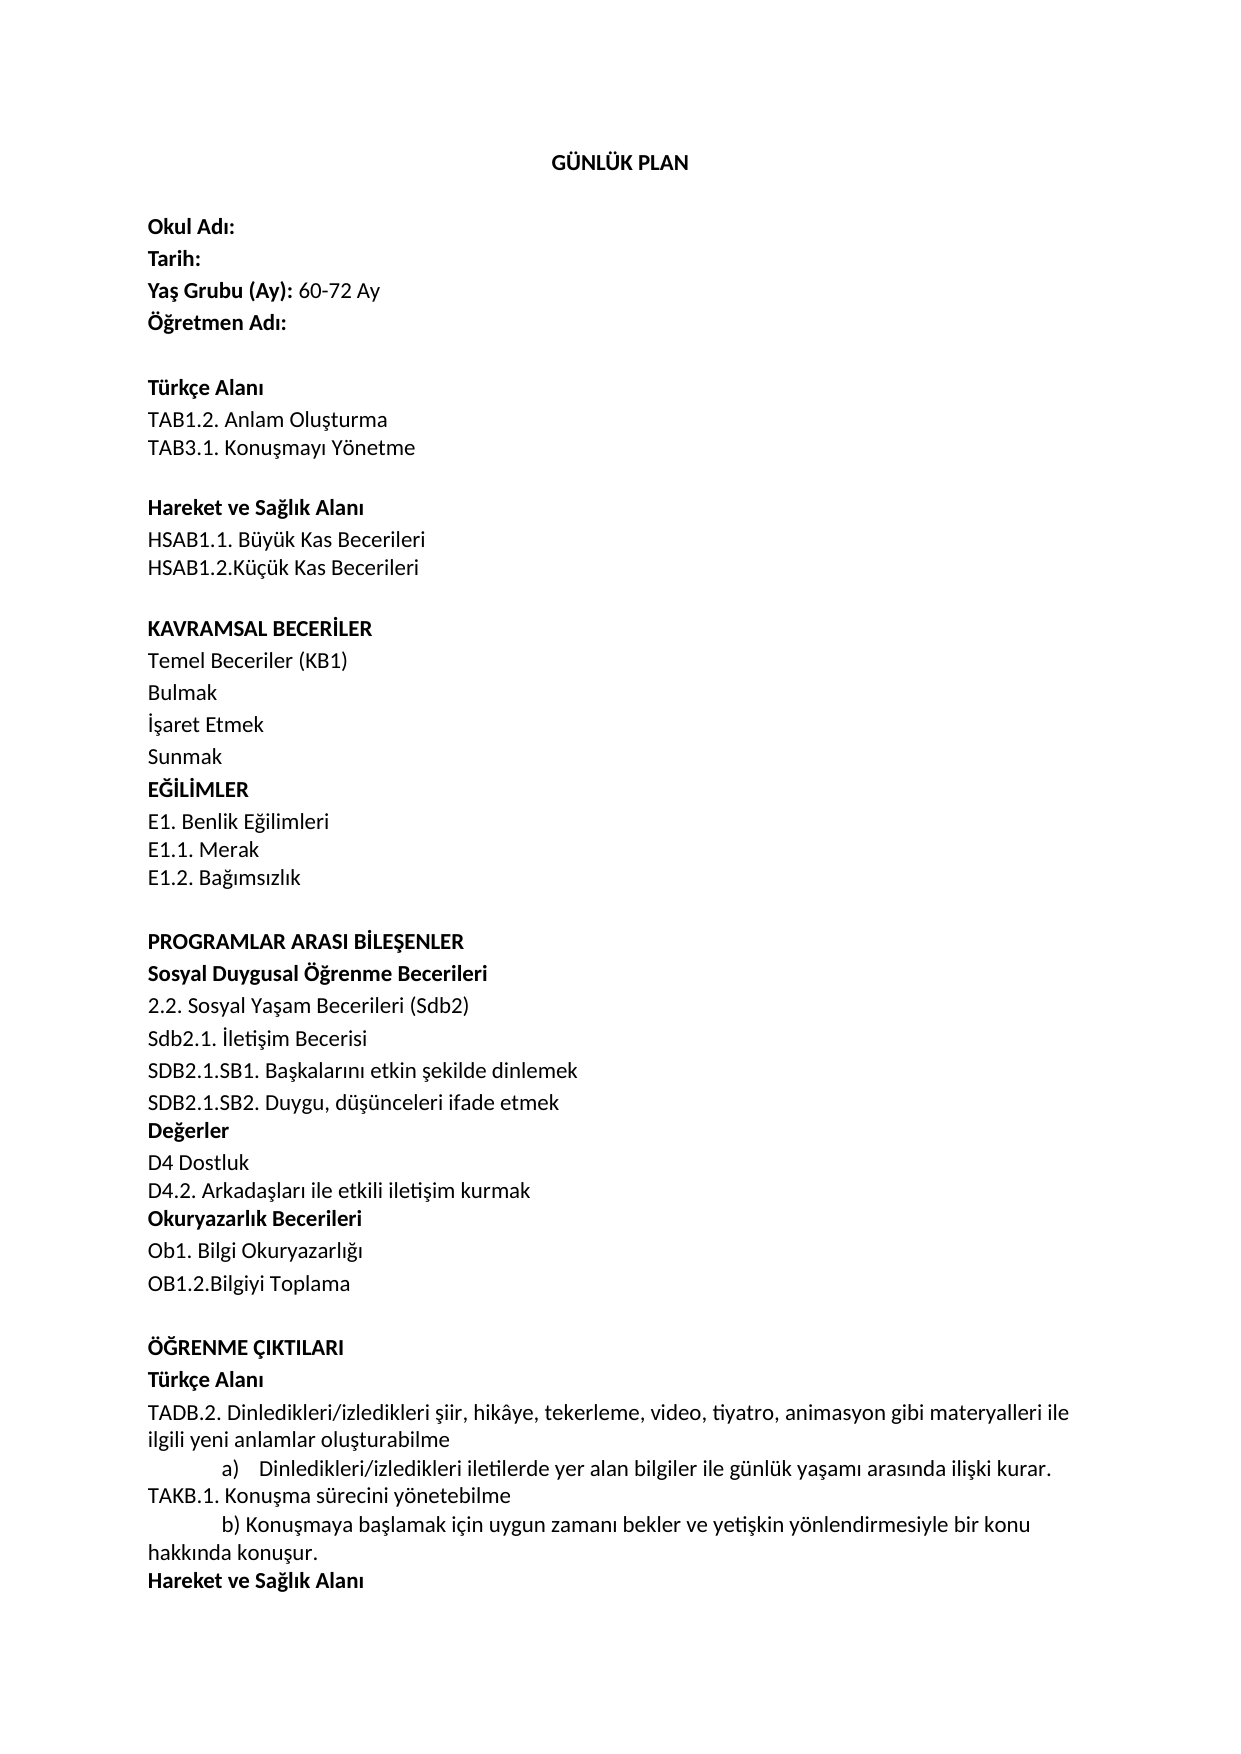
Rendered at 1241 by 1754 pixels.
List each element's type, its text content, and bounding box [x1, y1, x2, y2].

text Okuryazarlık Becerileri [148, 1204, 1093, 1232]
list Dinledikleri/izledikleri iletilerde yer alan bilgiler ile günlük yaşamı arasında ilişki kurar. [221, 1454, 1093, 1482]
text Tarih: [148, 244, 1093, 272]
text Hareket ve Sağlık Alanı [148, 493, 1093, 521]
text ÖĞRENME ÇIKTILARI [148, 1333, 1093, 1361]
text b) Konuşmaya başlamak için uygun zamanı bekler ve yetişkin yönlendirmesiyle bir konu hakkında konuşur. [148, 1510, 1093, 1566]
text E1. Benlik Eğilimleri [148, 807, 1093, 835]
text TAB1.2. Anlam Oluşturma [148, 405, 1093, 433]
text E1.2. Bağımsızlık [148, 863, 1093, 891]
text GÜNLÜK PLAN [148, 148, 1093, 176]
text TAB3.1. Konuşmayı Yönetme [148, 433, 1093, 461]
text İşaret Etmek [148, 710, 1093, 738]
text 2.2. Sosyal Yaşam Becerileri (Sdb2) [148, 992, 1093, 1020]
text Sosyal Duygusal Öğrenme Becerileri [148, 959, 1093, 987]
text OB1.2.Bilgiyi Toplama [148, 1269, 1093, 1297]
text Bulmak [148, 678, 1093, 706]
text Türkçe Alanı [148, 373, 1093, 401]
text HSAB1.2.Küçük Kas Becerileri [148, 553, 1093, 582]
text Değerler [148, 1116, 1093, 1144]
text E1.1. Merak [148, 835, 1093, 863]
text PROGRAMLAR ARASI BİLEŞENLER [148, 927, 1093, 955]
text KAVRAMSAL BECERİLER [148, 614, 1093, 642]
text Sunmak [148, 742, 1093, 771]
text TADB.2. Dinledikleri/izledikleri şiir, hikâye, tekerleme, video, tiyatro, animasyon gibi materyalleri ile ilgili yeni anlamlar oluşturabilme [148, 1398, 1093, 1454]
text Temel Beceriler (KB1) [148, 646, 1093, 674]
text HSAB1.1. Büyük Kas Becerileri [148, 526, 1093, 553]
text TAKB.1. Konuşma sürecini yönetebilme [148, 1482, 1093, 1510]
text Öğretmen Adı: [148, 308, 1093, 337]
text D4.2. Arkadaşları ile etkili iletişim kurmak [148, 1176, 1093, 1204]
text D4 Dostluk [148, 1148, 1093, 1176]
text Okul Adı: [148, 212, 1093, 240]
text SDB2.1.SB2. Duygu, düşünceleri ifade etmek [148, 1088, 1093, 1116]
text Sdb2.1. İletişim Becerisi [148, 1024, 1093, 1052]
text Yaş Grubu (Ay): 60-72 Ay [148, 276, 1093, 304]
text EĞİLİMLER [148, 775, 1093, 803]
text SDB2.1.SB1. Başkalarını etkin şekilde dinlemek [148, 1056, 1093, 1084]
text Türkçe Alanı [148, 1365, 1093, 1393]
text Hareket ve Sağlık Alanı [148, 1566, 1093, 1594]
text Ob1. Bilgi Okuryazarlığı [148, 1237, 1093, 1265]
